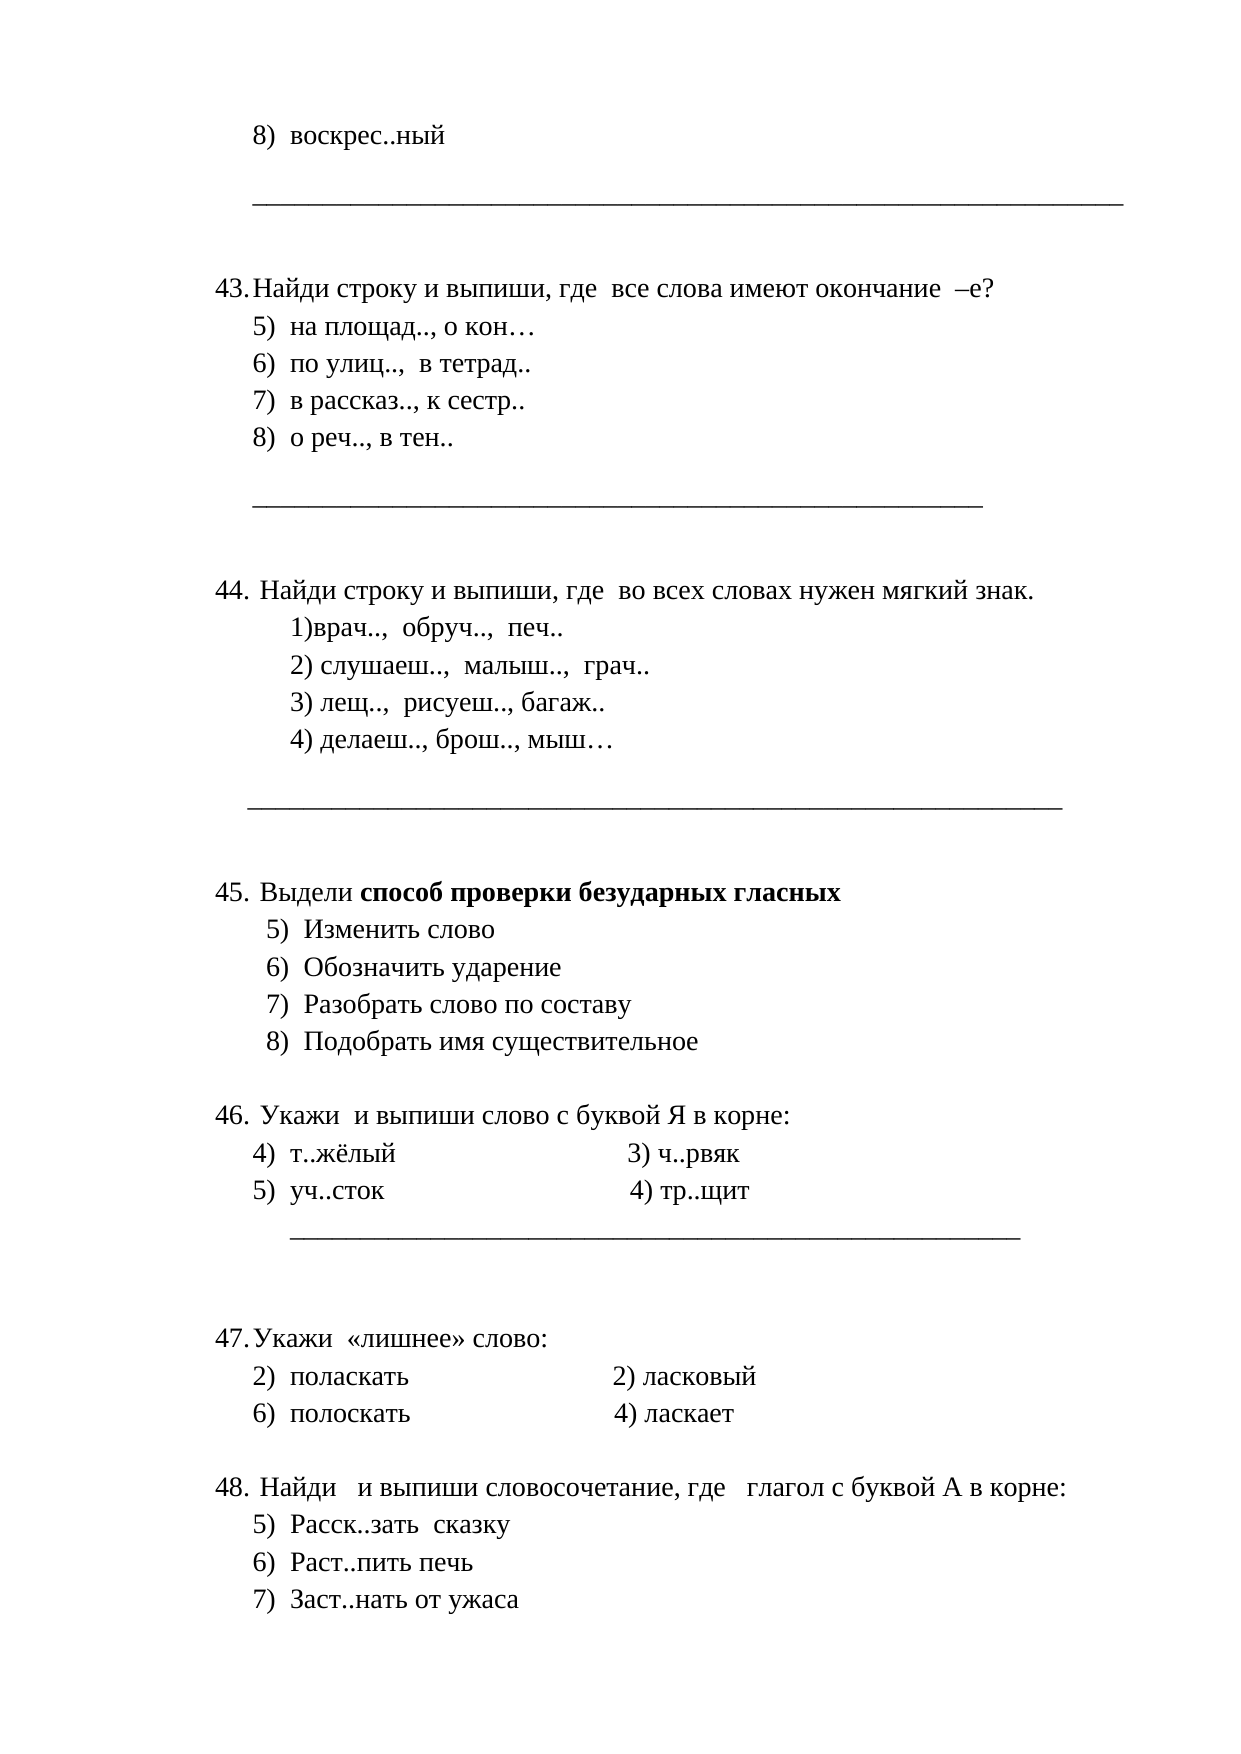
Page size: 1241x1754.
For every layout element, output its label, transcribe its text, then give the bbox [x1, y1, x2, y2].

list полоскать 4) ласкает [252, 1396, 1152, 1428]
list в рассказ.., к сестр.. [252, 383, 1152, 415]
list 3) лещ.., рисуеш.., багаж.. [290, 685, 1152, 717]
list Раст..пить печь [252, 1545, 1152, 1577]
list о реч.., в тен.. [252, 420, 1152, 452]
list 1)врач.., обруч.., печ.. [290, 611, 1152, 643]
text ______________________________________________________________ [252, 176, 1152, 208]
list т..жёлый 3) ч..рвяк [252, 1136, 1152, 1168]
list Укажи «лишнее» слово: [215, 1322, 1152, 1354]
list Подобрать имя существительное [266, 1024, 1152, 1056]
list 4) делаеш.., брош.., мыш… [290, 722, 1152, 754]
list по улиц.., в тетрад.. [252, 346, 1152, 378]
list Изменить слово [266, 912, 1152, 945]
list Найди и выпиши словосочетание, где глагол с буквой А в корне: [215, 1470, 1152, 1503]
list Заст..нать от ужаса [252, 1582, 1152, 1614]
list ____________________________________________________ [290, 1210, 1152, 1242]
list уч..сток 4) тр..щит [252, 1173, 1152, 1205]
list на площад.., о кон… [252, 308, 1152, 341]
list Найди строку и выпиши, где во всех словах нужен мягкий знак. [215, 573, 1152, 606]
text __________________________________________________________ [177, 780, 1152, 812]
text ____________________________________________________ [252, 478, 1152, 511]
list Расск..зать сказку [252, 1507, 1152, 1540]
list 2) слушаеш.., малыш.., грач.. [290, 648, 1152, 680]
list Обозначить ударение [266, 950, 1152, 982]
list воскрес..ный [252, 118, 1152, 151]
list поласкать 2) ласковый [252, 1359, 1152, 1391]
list Укажи и выпиши слово с буквой Я в корне: [215, 1098, 1152, 1131]
list Выдели способ проверки безударных гласных [215, 875, 1152, 908]
list Найди строку и выпиши, где все слова имеют окончание –е? [215, 271, 1152, 304]
list Разобрать слово по составу [266, 987, 1152, 1019]
